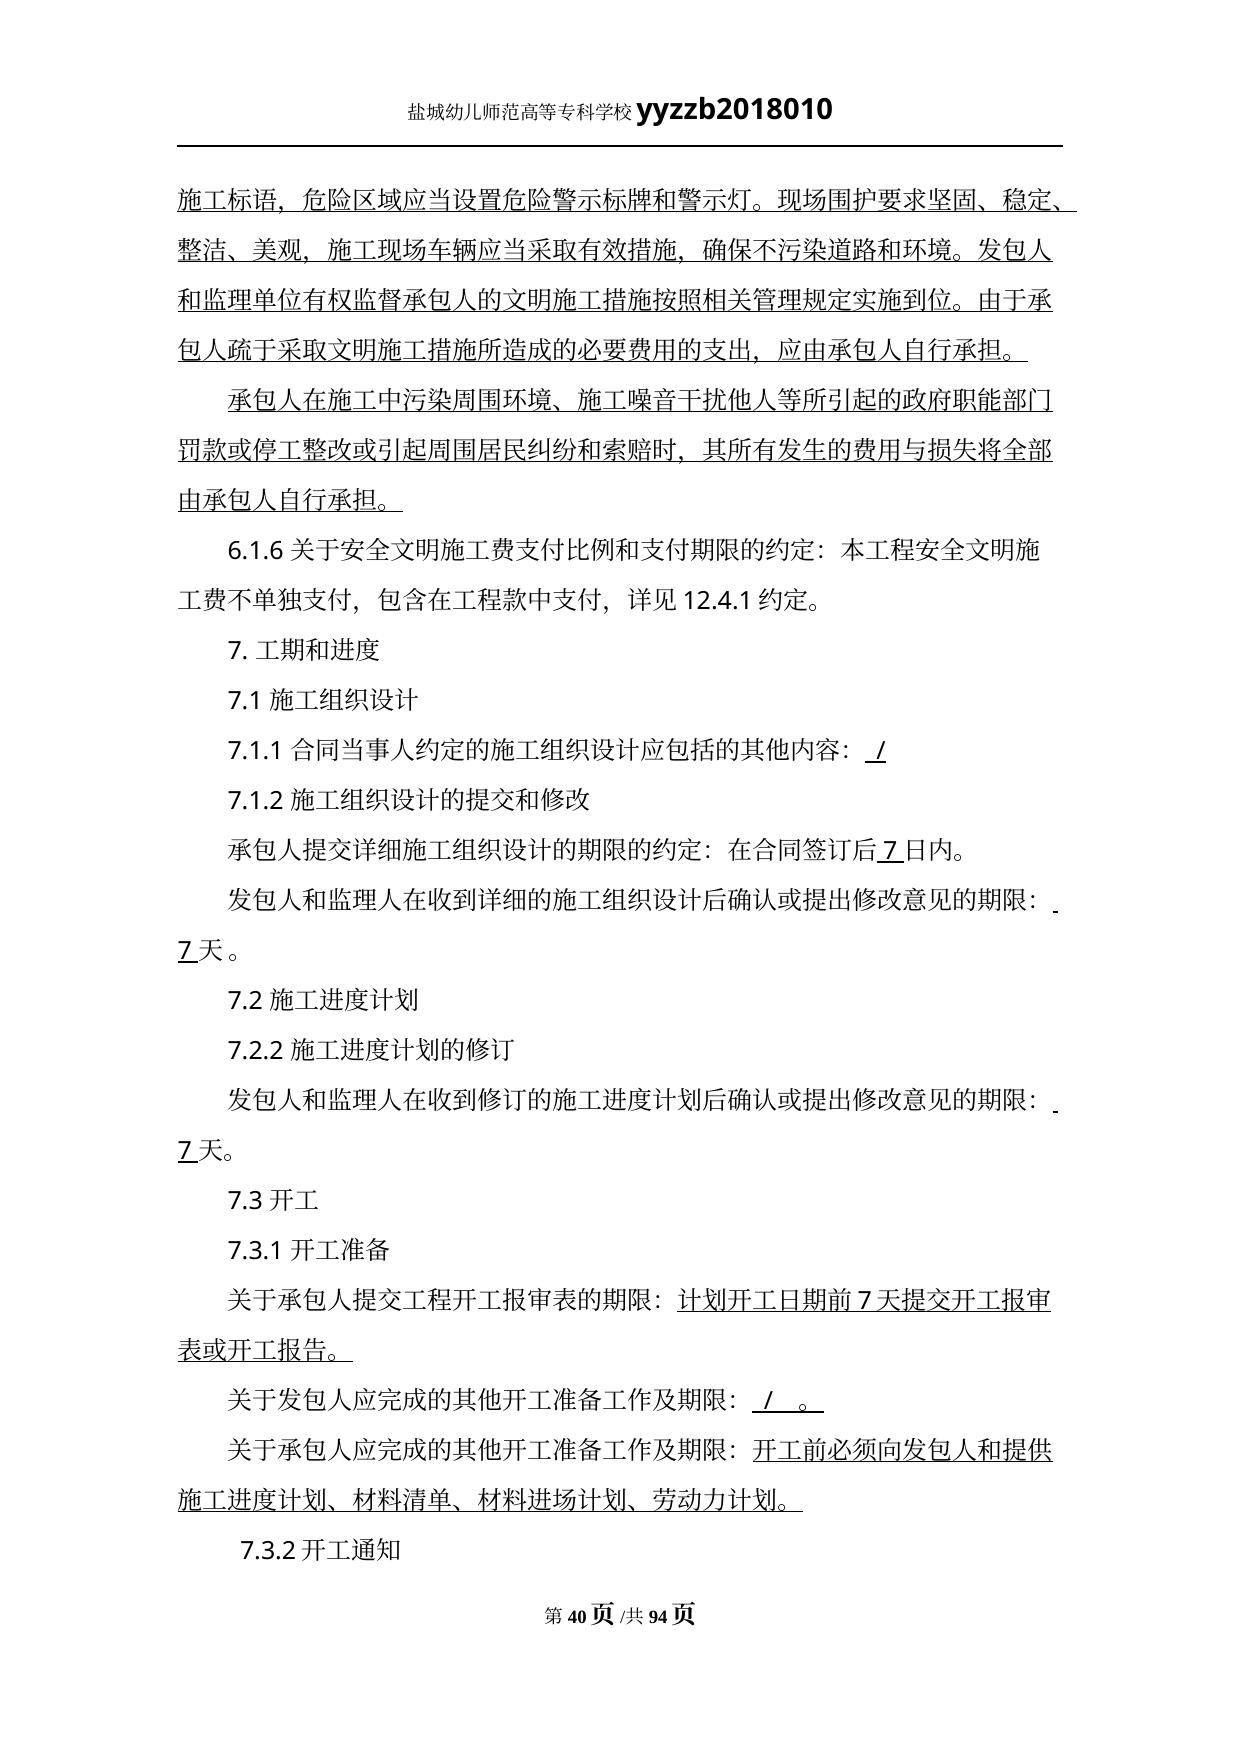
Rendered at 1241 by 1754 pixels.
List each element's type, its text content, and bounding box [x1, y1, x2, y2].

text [177, 169, 1063, 211]
text 7.2.2 施工进度计划的修订 [177, 1019, 1063, 1069]
text 7.3 开工 [177, 1169, 1063, 1219]
text 发包人和监理人在收到修订的施工进度计划后确认或提出修改意见的期限： 7 天。 [177, 1069, 1063, 1169]
text 7.1.2 施工组织设计的提交和修改 [177, 769, 1063, 819]
text 7. 工期和进度 [177, 619, 1063, 669]
text 承包人在施工中污染周围环境、施工噪音干扰他人等所引起的政府职能部门罚款或停工整改或引起周围居民纠纷和索赔时，其所有发生的费用与损失将全部由承包人自行承担。 [177, 369, 1063, 519]
text 6.1.6 关于安全文明施工费支付比例和支付期限的约定：本工程安全文明施工费不单独支付，包含在工程款中支付，详见12.4.1约定。 [177, 519, 1063, 619]
text 关于发包人应完成的其他开工准备工作及期限： / 。 [177, 1369, 1063, 1419]
text 7.1 施工组织设计 [177, 669, 1063, 719]
text 7.3.2开工通知 [177, 1519, 1063, 1569]
text 承包人提交详细施工组织设计的期限的约定：在合同签订后 7 日内。 [177, 819, 1063, 869]
text 关于承包人应完成的其他开工准备工作及期限：开工前必须向发包人和提供施工进度计划、材料清单、材料进场计划、劳动力计划。 [177, 1419, 1063, 1519]
text 7.1.1 合同当事人约定的施工组织设计应包括的其他内容： / [177, 719, 1063, 769]
text 7.2 施工进度计划 [177, 969, 1063, 1019]
text 关于承包人提交工程开工报审表的期限：计划开工日期前7天提交开工报审表或开工报告。 [177, 1269, 1063, 1369]
text 7.3.1 开工准备 [177, 1219, 1063, 1269]
text 发包人和监理人在收到详细的施工组织设计后确认或提出修改意见的期限： 7 天 。 [177, 869, 1063, 969]
